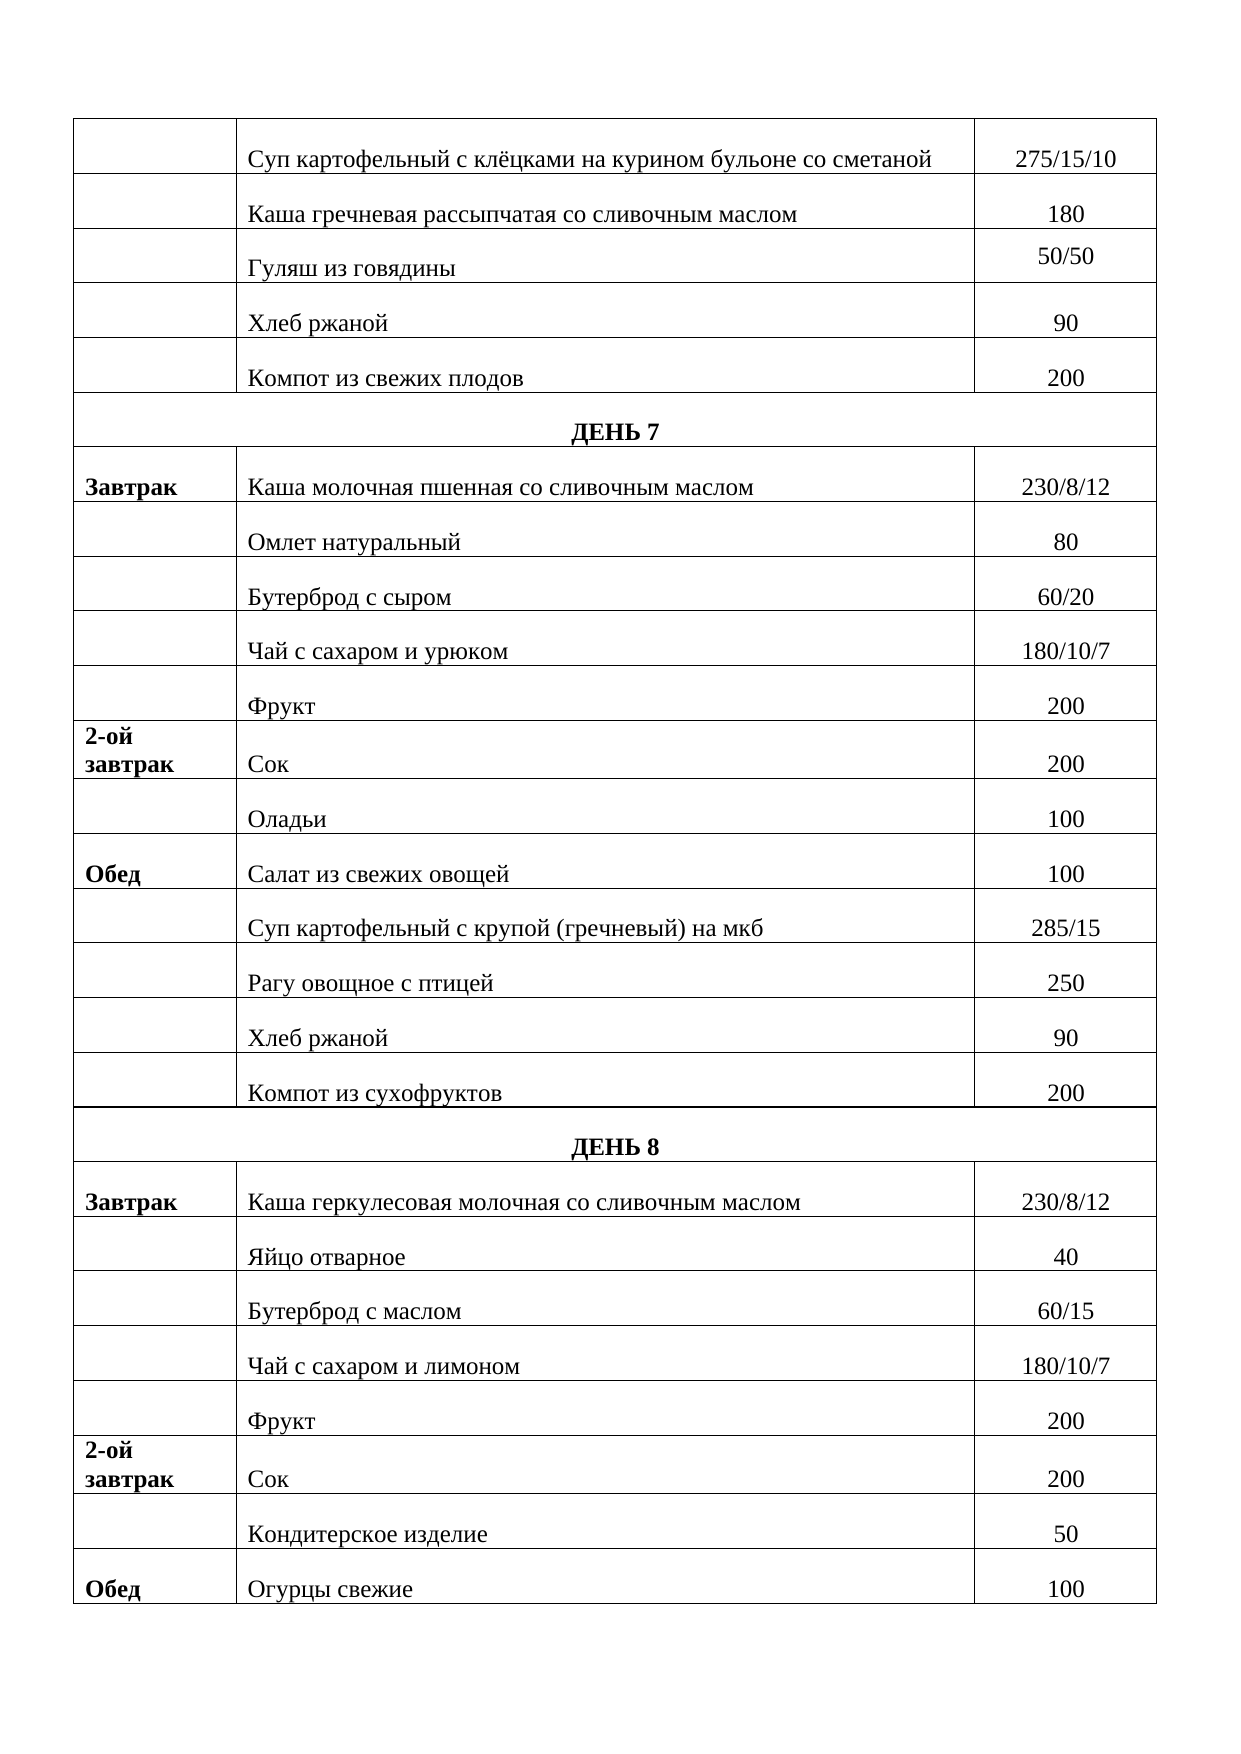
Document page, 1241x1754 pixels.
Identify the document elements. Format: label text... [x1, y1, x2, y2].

table_cell Суп картофельный с крупой (гречневый) на мкб [237, 889, 974, 942]
table_cell Сок [237, 1436, 974, 1493]
table_cell Компот из свежих плодов [237, 338, 974, 392]
table_cell 250 [975, 943, 1156, 997]
table_cell Хлеб ржаной [237, 283, 974, 337]
table_cell 100 [975, 779, 1156, 833]
table_cell [74, 611, 236, 665]
table_cell 80 [975, 502, 1156, 556]
table_cell [74, 1381, 236, 1434]
table_cell [74, 557, 236, 610]
table_cell Компот из сухофруктов [237, 1053, 974, 1106]
table_cell [74, 1053, 236, 1106]
table_cell 60/20 [975, 557, 1156, 610]
table_cell 50 [975, 1494, 1156, 1548]
table_cell [74, 229, 236, 282]
table_cell Хлеб ржаной [237, 998, 974, 1052]
table_cell [74, 1326, 236, 1380]
table_cell Рагу овощное с птицей [237, 943, 974, 997]
table_cell 200 [975, 1436, 1156, 1493]
table_cell 50/50 [975, 229, 1156, 282]
table_cell [74, 1271, 236, 1325]
table_cell Завтрак [74, 447, 236, 501]
table_cell 285/15 [975, 889, 1156, 942]
table_cell [74, 779, 236, 833]
table_cell 60/15 [975, 1271, 1156, 1325]
table_cell [74, 998, 236, 1052]
table_cell [74, 889, 236, 942]
table_cell Салат из свежих овощей [237, 834, 974, 888]
table_cell 180/10/7 [975, 1326, 1156, 1380]
table_cell Гуляш из говядины [237, 229, 974, 282]
table_cell Бутерброд с сыром [237, 557, 974, 610]
table_cell [74, 502, 236, 556]
table_cell 180/10/7 [975, 611, 1156, 665]
table_cell Каша геркулесовая молочная со сливочным маслом [237, 1162, 974, 1216]
table_cell [74, 1494, 236, 1548]
table_cell Фрукт [237, 666, 974, 720]
table_cell Фрукт [237, 1381, 974, 1434]
table_cell 100 [975, 1549, 1156, 1602]
table_cell 230/8/12 [975, 447, 1156, 501]
table_cell 200 [975, 721, 1156, 778]
table_cell ДЕНЬ 8 [74, 1108, 1156, 1161]
table_cell 200 [975, 1053, 1156, 1106]
table_cell 90 [975, 998, 1156, 1052]
table_cell 40 [975, 1217, 1156, 1270]
table_cell Оладьи [237, 779, 974, 833]
table_cell Омлет натуральный [237, 502, 974, 556]
table_cell 200 [975, 666, 1156, 720]
table_cell [74, 174, 236, 227]
table_cell 2-ой завтрак [74, 1436, 236, 1493]
table_cell 180 [975, 174, 1156, 227]
table_cell [74, 1217, 236, 1270]
table_cell 100 [975, 834, 1156, 888]
table_cell Сок [237, 721, 974, 778]
table_cell 2-ой завтрак [74, 721, 236, 778]
table_cell Обед [74, 1549, 236, 1602]
table_cell 275/15/10 [975, 119, 1156, 173]
table_cell Суп картофельный с клёцками на курином бульоне со сметаной [237, 119, 974, 173]
table_cell [74, 943, 236, 997]
table_cell Завтрак [74, 1162, 236, 1216]
table_cell [74, 666, 236, 720]
table_cell Каша гречневая рассыпчатая со сливочным маслом [237, 174, 974, 227]
table_cell Бутерброд с маслом [237, 1271, 974, 1325]
table_cell ДЕНЬ 7 [74, 393, 1156, 446]
table_cell 200 [975, 338, 1156, 392]
table_cell [74, 338, 236, 392]
table_cell Обед [74, 834, 236, 888]
table_cell Огурцы свежие [237, 1549, 974, 1602]
table_cell Кондитерское изделие [237, 1494, 974, 1548]
table_cell [74, 283, 236, 337]
table_cell [74, 119, 236, 173]
table_cell 200 [975, 1381, 1156, 1434]
table_cell 90 [975, 283, 1156, 337]
table_cell 230/8/12 [975, 1162, 1156, 1216]
table_cell Чай с сахаром и урюком [237, 611, 974, 665]
table_cell Чай с сахаром и лимоном [237, 1326, 974, 1380]
table_cell Яйцо отварное [237, 1217, 974, 1270]
table_cell Каша молочная пшенная со сливочным маслом [237, 447, 974, 501]
